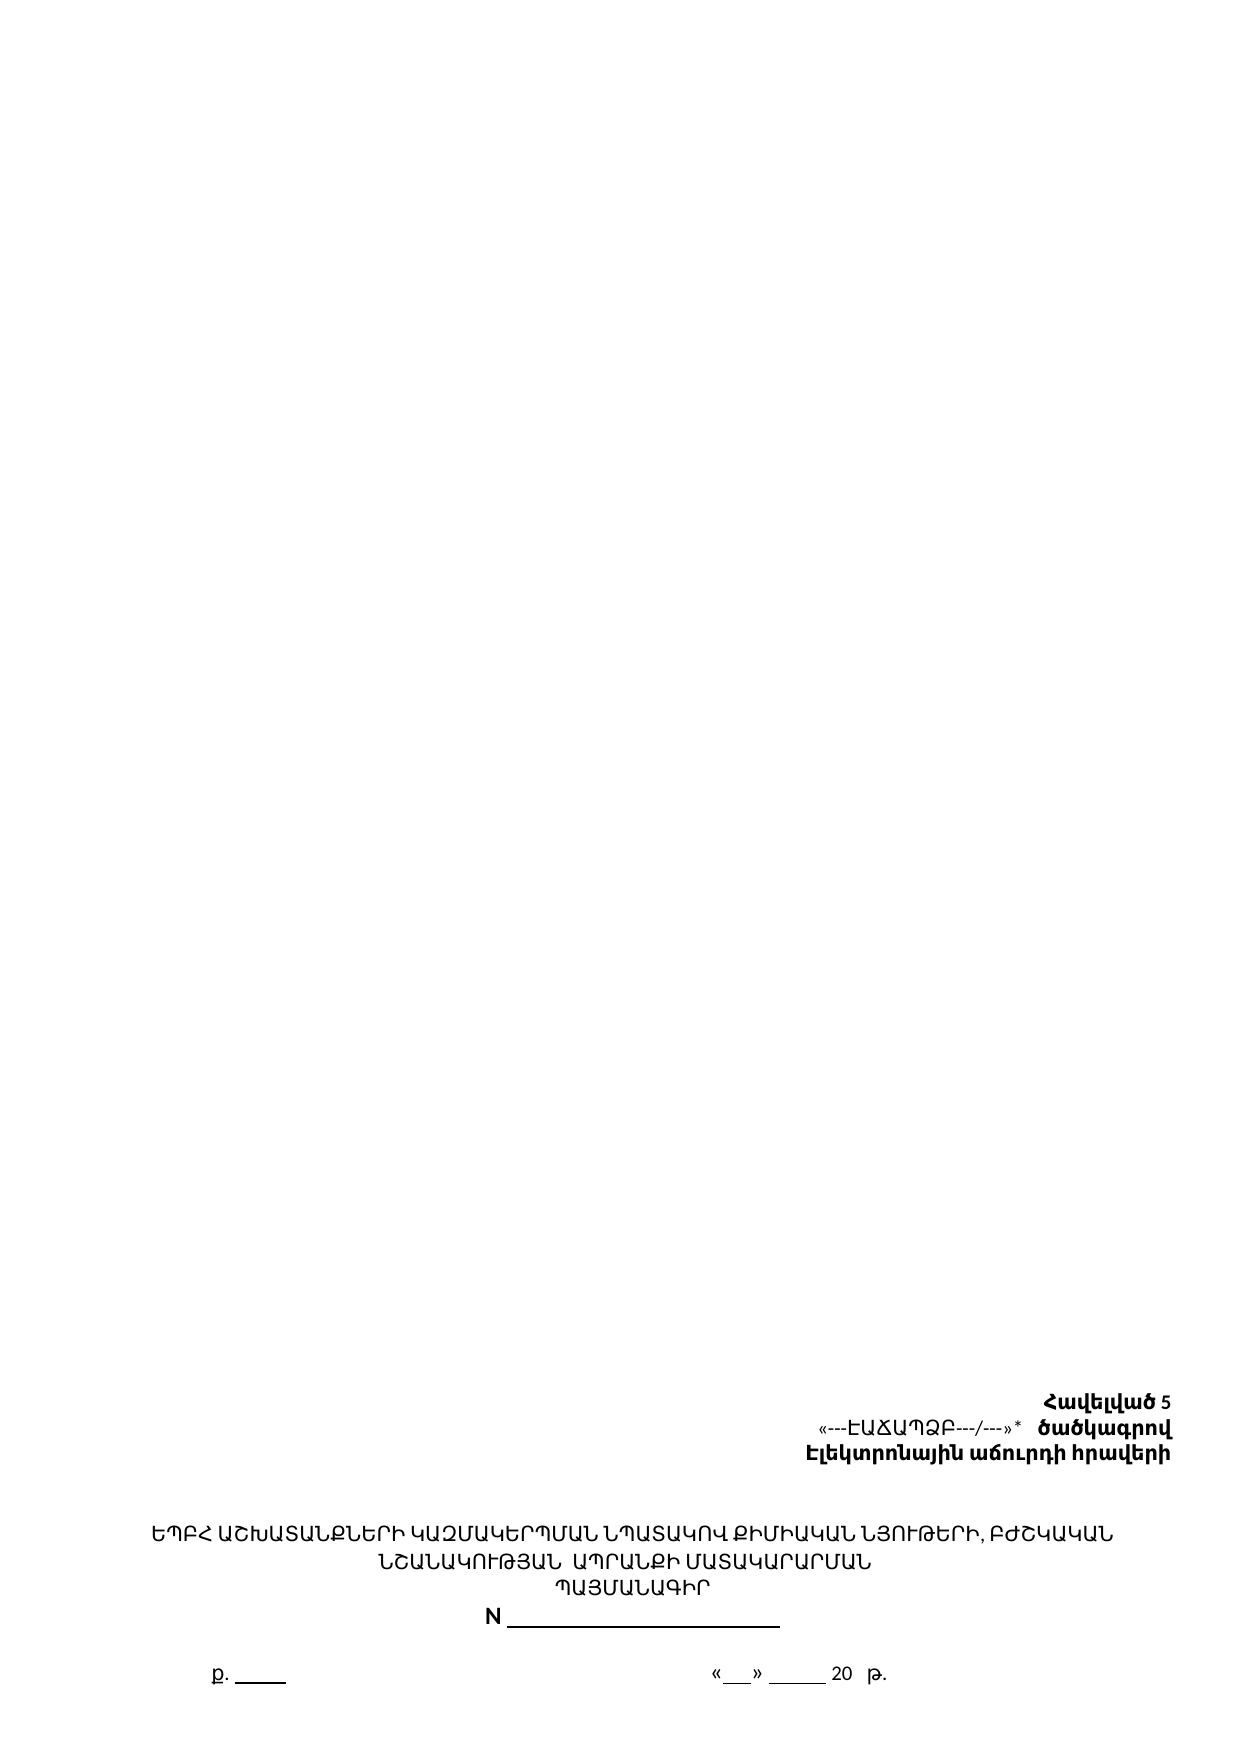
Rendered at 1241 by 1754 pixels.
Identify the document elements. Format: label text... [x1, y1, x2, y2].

text ՊԱՅՄԱՆԱԳԻՐ [79, 1575, 1171, 1601]
text Էլեկտրոնային աճուրդի հրավերի [94, 1440, 1171, 1466]
text ք. « » 20 թ. [94, 1656, 1171, 1687]
text ԵՊԲՀ ԱՇԽԱՏԱՆՔՆԵՐԻ ԿԱԶՄԱԿԵՐՊՄԱՆ ՆՊԱՏԱԿՈՎ ՔԻՄԻԱԿԱՆ ՆՅՈՒԹԵՐԻ, ԲԺՇԿԱԿԱՆ ՆՇԱՆԱԿՈՒԹՅԱՆ ԱՊՐԱՆՔԻ ՄԱՏԱԿԱՐԱՐՄԱՆ [79, 1522, 1171, 1575]
text Հավելված 5 [94, 1389, 1171, 1415]
text N [79, 1601, 1171, 1631]
text «---ԷԱՃԱՊՁԲ---/---»* ծածկագրով [94, 1415, 1171, 1440]
